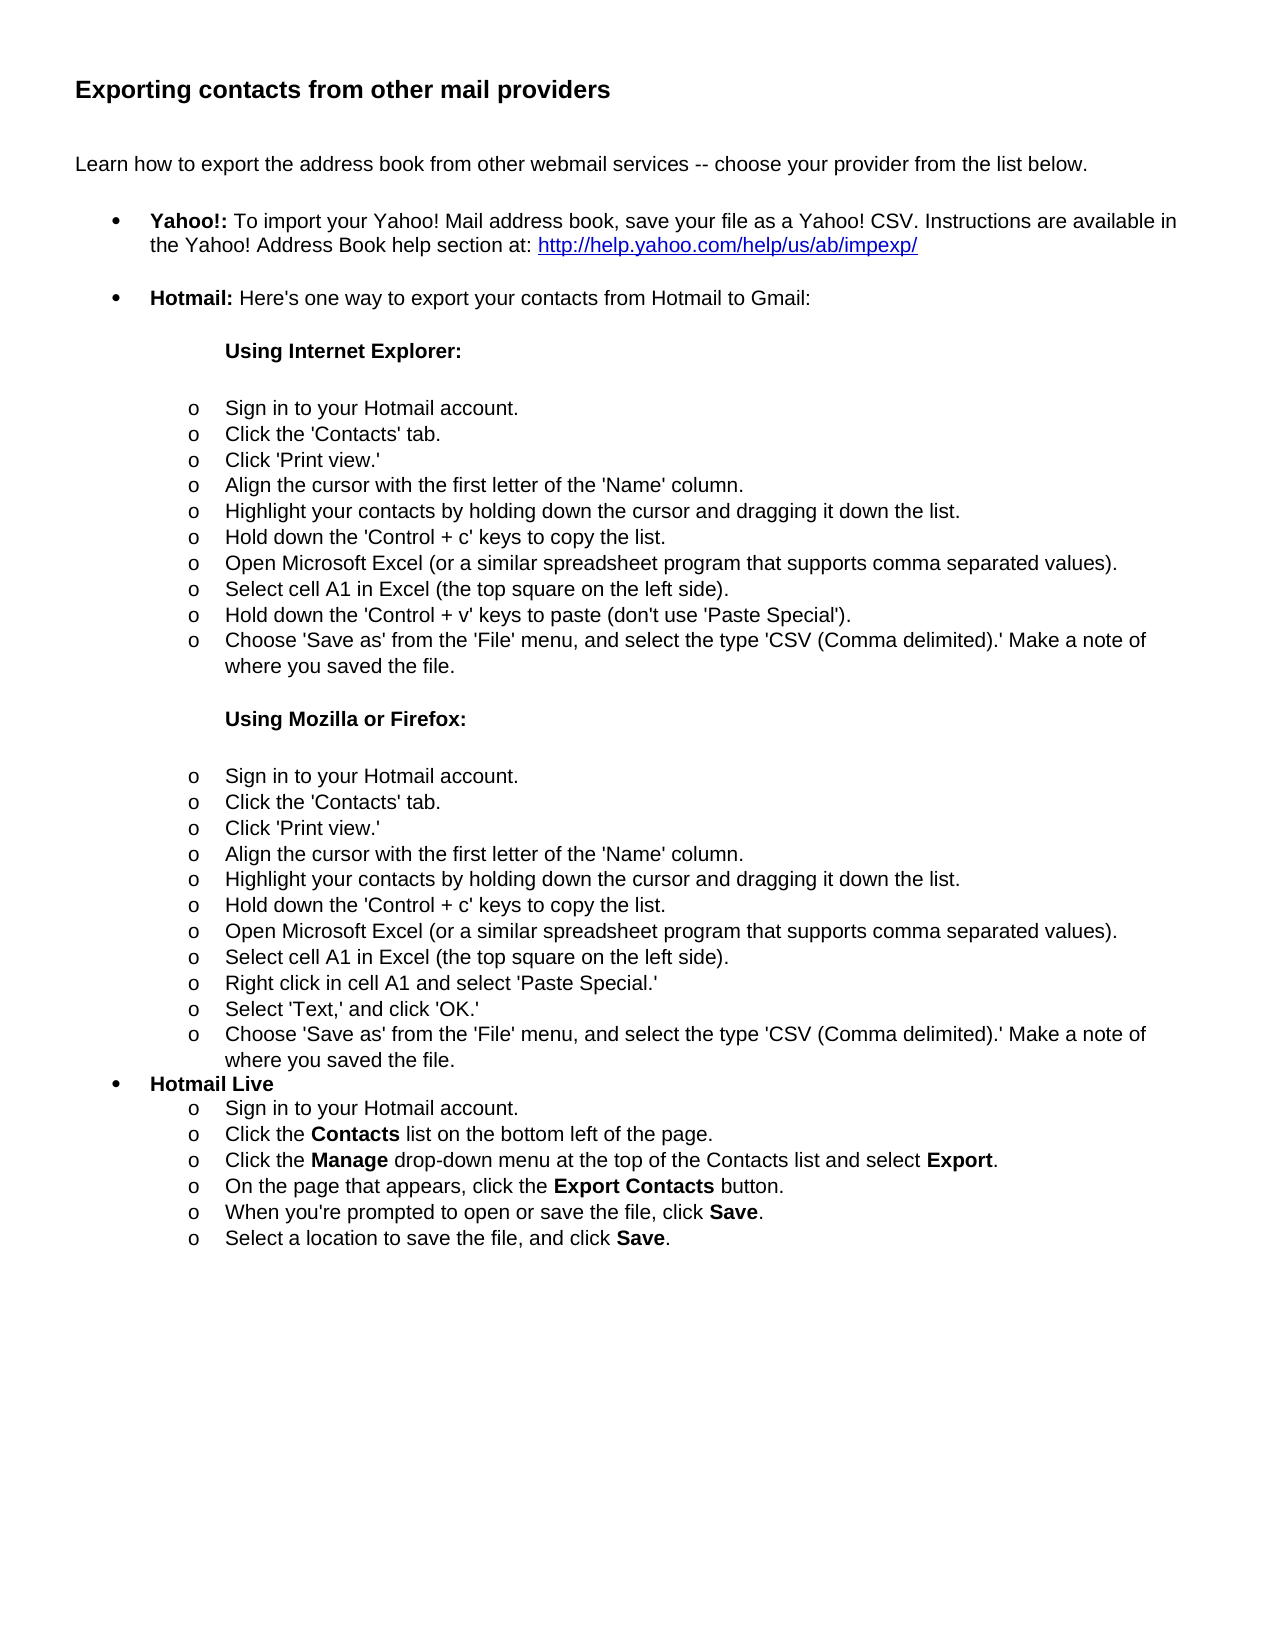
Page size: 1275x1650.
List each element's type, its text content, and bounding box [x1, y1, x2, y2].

list Hold down the 'Control + v' keys to paste (don't use 'Paste Special'). [187, 602, 1200, 628]
list Choose 'Save as' from the 'File' menu, and select the type 'CSV (Comma delimited).' Make a note of where you saved the file. [187, 628, 1200, 678]
subtitle Exporting contacts from other mail providers [75, 75, 1200, 104]
list Highlight your contacts by holding down the cursor and dragging it down the list. [187, 499, 1200, 525]
list Choose 'Save as' from the 'File' menu, and select the type 'CSV (Comma delimited).' Make a note of where you saved the file. [187, 1022, 1200, 1072]
list Select a location to save the file, and click Save. [187, 1225, 1200, 1251]
list Click the 'Contacts' tab. [187, 422, 1200, 447]
list Select 'Text,' and click 'OK.' [187, 996, 1200, 1022]
list On the page that appears, click the Export Contacts button. [187, 1174, 1200, 1199]
list Click 'Print view.' [187, 816, 1200, 841]
text Using Mozilla or Firefox: [225, 707, 1200, 731]
list Right click in cell A1 and select 'Paste Special.' [187, 971, 1200, 996]
list Align the cursor with the first letter of the 'Name' column. [187, 473, 1200, 499]
list When you're prompted to open or save the file, click Save. [187, 1199, 1200, 1225]
list Yahoo!: To import your Yahoo! Mail address book, save your file as a Yahoo! CSV. Instructions are available in the Yahoo! Address Book help section at: http://help.yahoo.com/help/us/ab/impexp/ [112, 209, 1200, 257]
list Align the cursor with the first letter of the 'Name' column. [187, 841, 1200, 867]
list Hold down the 'Control + c' keys to copy the list. [187, 893, 1200, 919]
list Sign in to your Hotmail account. [187, 396, 1200, 422]
list Hotmail Live [112, 1072, 1200, 1096]
text Using Internet Explorer: [225, 339, 1200, 363]
list Hold down the 'Control + c' keys to copy the list. [187, 525, 1200, 551]
list Hotmail: Here's one way to export your contacts from Hotmail to Gmail: [112, 286, 1200, 310]
list Click the Contacts list on the bottom left of the page. [187, 1122, 1200, 1148]
list Highlight your contacts by holding down the cursor and dragging it down the list. [187, 867, 1200, 893]
list Select cell A1 in Excel (the top square on the left side). [187, 577, 1200, 602]
list Sign in to your Hotmail account. [187, 1096, 1200, 1122]
list Click the 'Contacts' tab. [187, 790, 1200, 816]
list Sign in to your Hotmail account. [187, 764, 1200, 790]
text Learn how to export the address book from other webmail services -- choose your provider from the list below. [75, 152, 1200, 176]
list Click the Manage drop-down menu at the top of the Contacts list and select Export. [187, 1148, 1200, 1174]
list Select cell A1 in Excel (the top square on the left side). [187, 945, 1200, 971]
list Click 'Print view.' [187, 447, 1200, 473]
list Open Microsoft Excel (or a similar spreadsheet program that supports comma separated values). [187, 919, 1200, 945]
list Open Microsoft Excel (or a similar spreadsheet program that supports comma separated values). [187, 551, 1200, 577]
